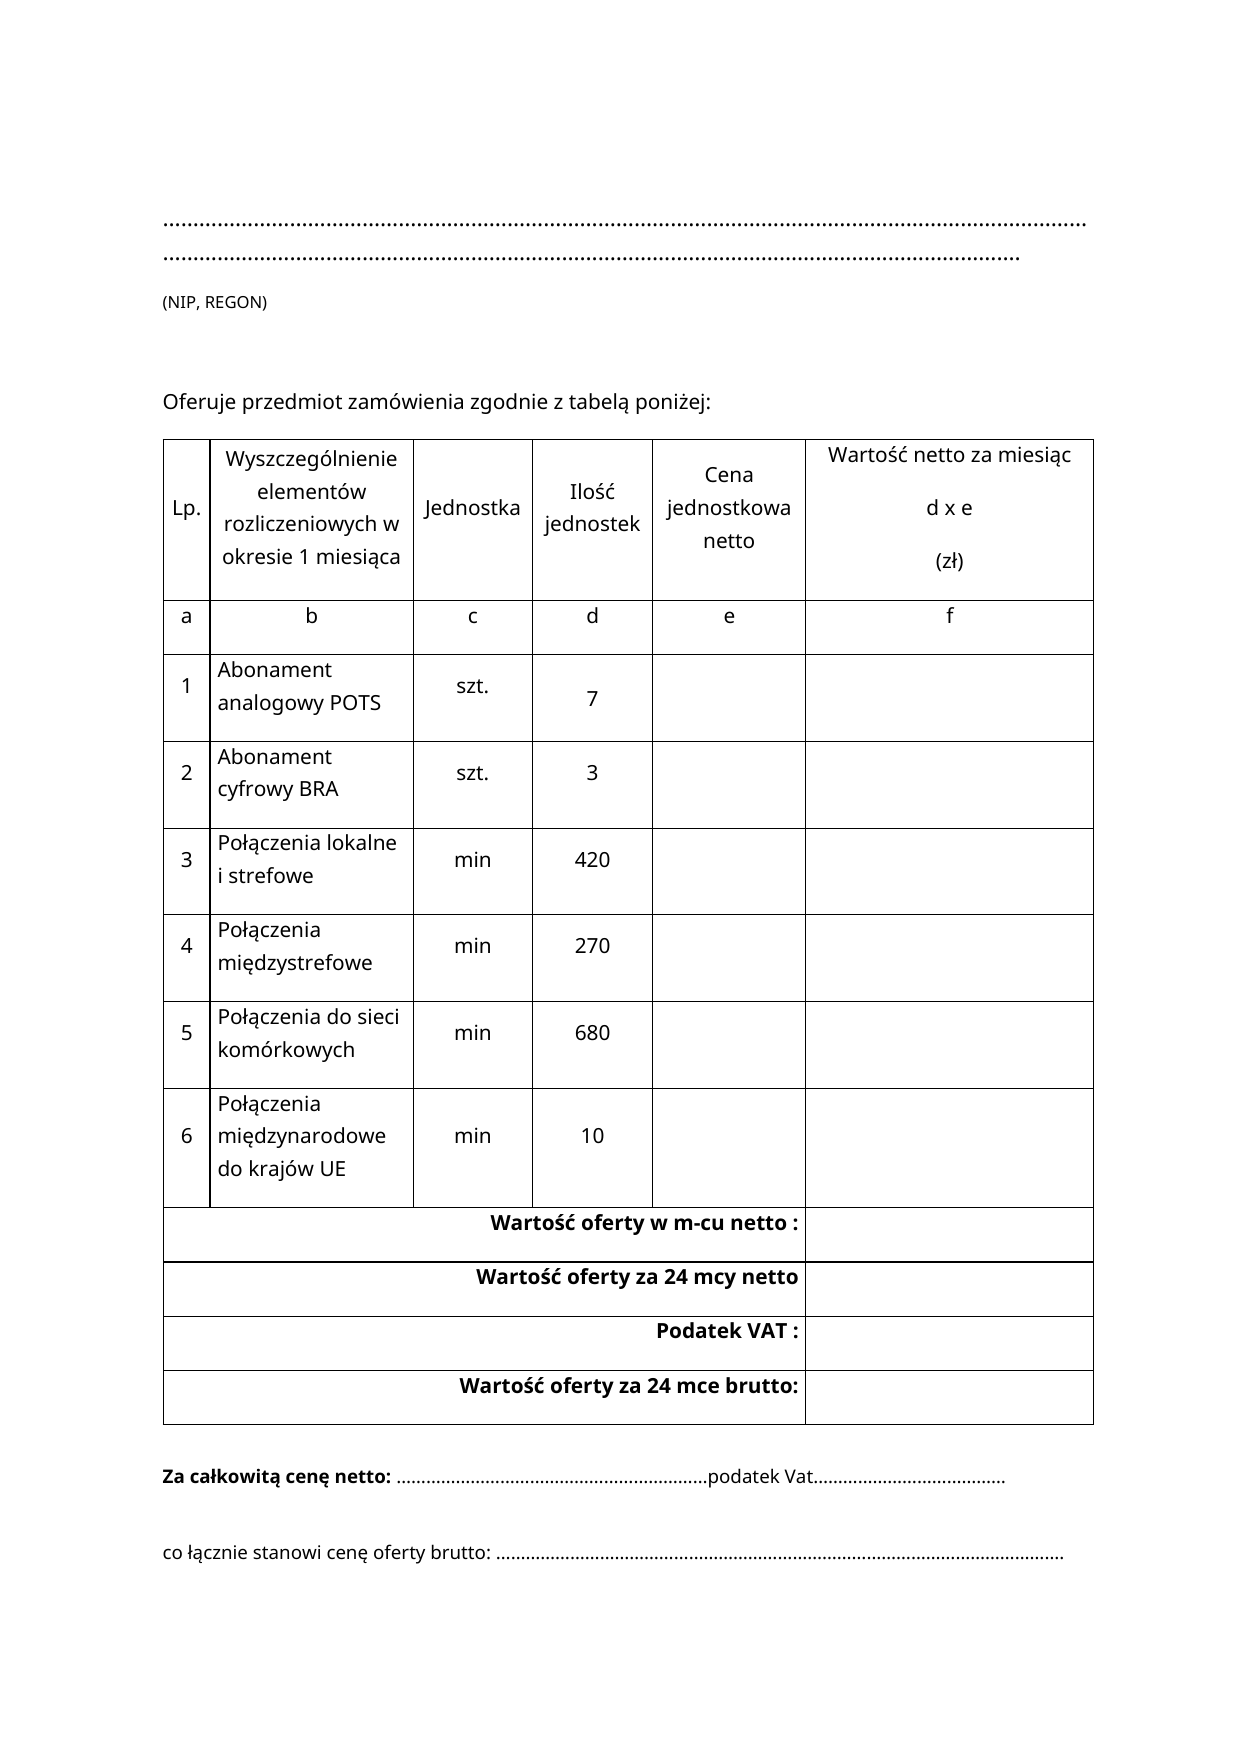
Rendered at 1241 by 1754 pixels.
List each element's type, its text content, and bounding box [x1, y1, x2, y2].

table_cell szt. [414, 742, 532, 827]
text co łącznie stanowi cenę oferty brutto: ……………………………………………………………………………………………………. [162, 1539, 1093, 1565]
table_cell [806, 829, 1093, 914]
table_cell [653, 915, 805, 1001]
table_cell [806, 1317, 1093, 1370]
table_cell Wartość oferty w m-cu netto : [164, 1208, 805, 1261]
text Oferuje przedmiot zamówienia zgodnie z tabelą poniżej: [162, 387, 1093, 416]
table_cell min [414, 1089, 532, 1207]
table_header Ilość jednostek [533, 440, 652, 600]
table_cell 3 [533, 742, 652, 827]
table_cell [806, 1002, 1093, 1088]
table_cell [653, 1002, 805, 1088]
table_cell e [653, 601, 805, 654]
table_cell b [211, 601, 413, 654]
table_cell Połączenia lokalne i strefowe [211, 829, 413, 914]
table_cell 6 [164, 1089, 209, 1207]
table_cell 4 [164, 915, 209, 1001]
table_cell [806, 1208, 1093, 1261]
table_cell 2 [164, 742, 209, 827]
table_cell [653, 1089, 805, 1207]
table_cell [806, 655, 1093, 741]
table_cell 3 [164, 829, 209, 914]
table_cell a [164, 601, 209, 654]
table_cell [806, 1089, 1093, 1207]
table_cell Wartość oferty za 24 mcy netto [164, 1263, 805, 1316]
table_cell d [533, 601, 652, 654]
table_header Lp. [164, 440, 209, 600]
table_cell [806, 1263, 1093, 1316]
table_cell 5 [164, 1002, 209, 1088]
table_cell Abonament analogowy POTS [211, 655, 413, 741]
table_cell Połączenia międzynarodowe do krajów UE [211, 1089, 413, 1207]
table_cell 420 [533, 829, 652, 914]
text ……………………………………………………………………………………………………………………………………………………………………………………………………………………………………………………………………. [162, 202, 1093, 267]
table_cell 7 [533, 655, 652, 741]
table_cell [806, 915, 1093, 1001]
table_cell Podatek VAT : [164, 1317, 805, 1370]
table_cell 10 [533, 1089, 652, 1207]
text Za całkowitą cenę netto: ………………………………………………………podatek Vat………………………………… [162, 1463, 1093, 1489]
table_cell min [414, 915, 532, 1001]
table_header Wartość netto za miesiąc d x e (zł) [806, 440, 1093, 600]
table_cell Połączenia do sieci komórkowych [211, 1002, 413, 1088]
table_cell Abonament cyfrowy BRA [211, 742, 413, 827]
table_cell c [414, 601, 532, 654]
table_cell f [806, 601, 1093, 654]
table_cell min [414, 829, 532, 914]
table_cell Wartość oferty za 24 mce brutto: [164, 1371, 805, 1424]
table_cell [806, 1371, 1093, 1424]
table_cell 270 [533, 915, 652, 1001]
table_cell [653, 829, 805, 914]
table_header Jednostka [414, 440, 532, 600]
table_cell szt. [414, 655, 532, 741]
table_cell 1 [164, 655, 209, 741]
text (NIP, REGON) [162, 291, 1093, 313]
table_cell Połączenia międzystrefowe [211, 915, 413, 1001]
table_cell min [414, 1002, 532, 1088]
table_header Cena jednostkowa netto [653, 440, 805, 600]
table_cell [806, 742, 1093, 827]
table_cell [653, 655, 805, 741]
table_cell [653, 742, 805, 827]
table_cell 680 [533, 1002, 652, 1088]
table_header Wyszczególnienie elementów rozliczeniowych w okresie 1 miesiąca [211, 440, 413, 600]
